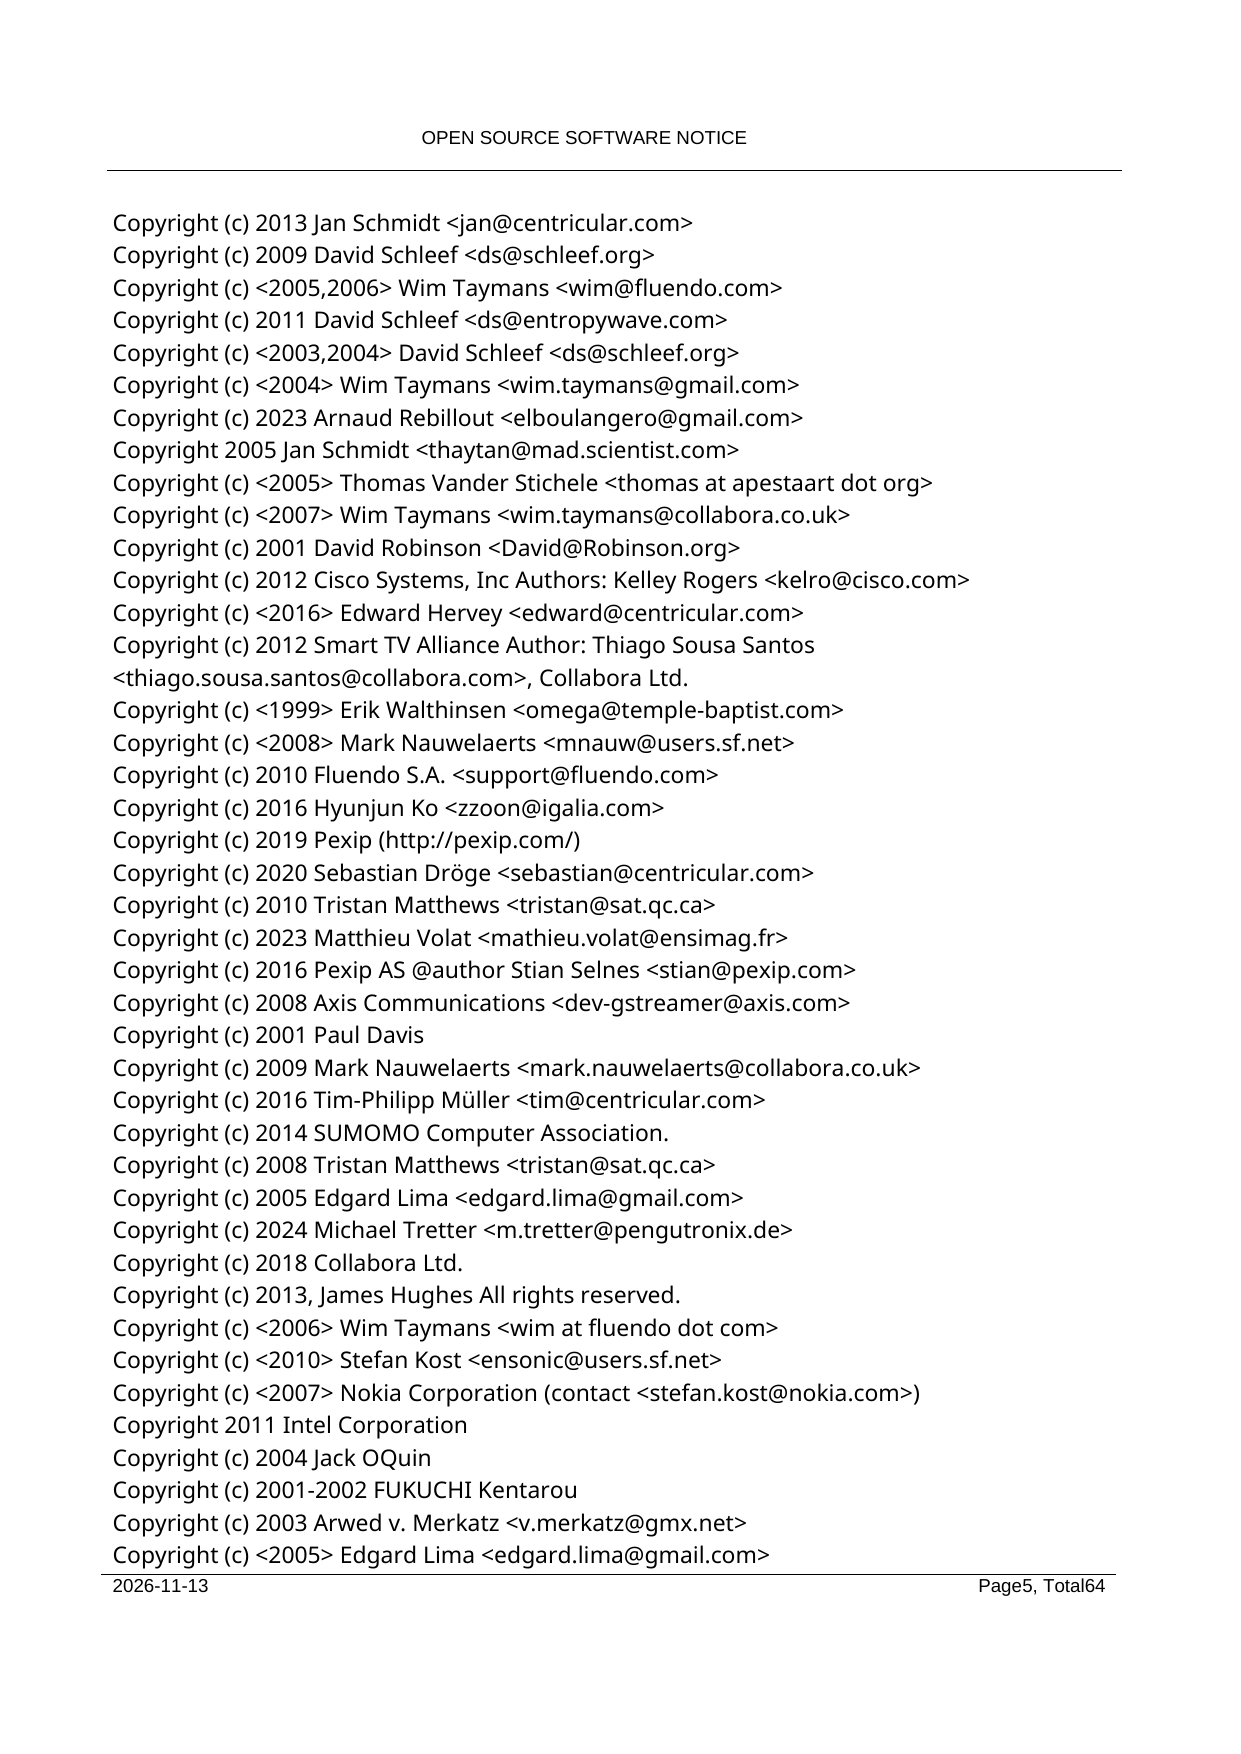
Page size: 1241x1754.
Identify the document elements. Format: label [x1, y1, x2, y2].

text [112, 206, 1128, 1571]
